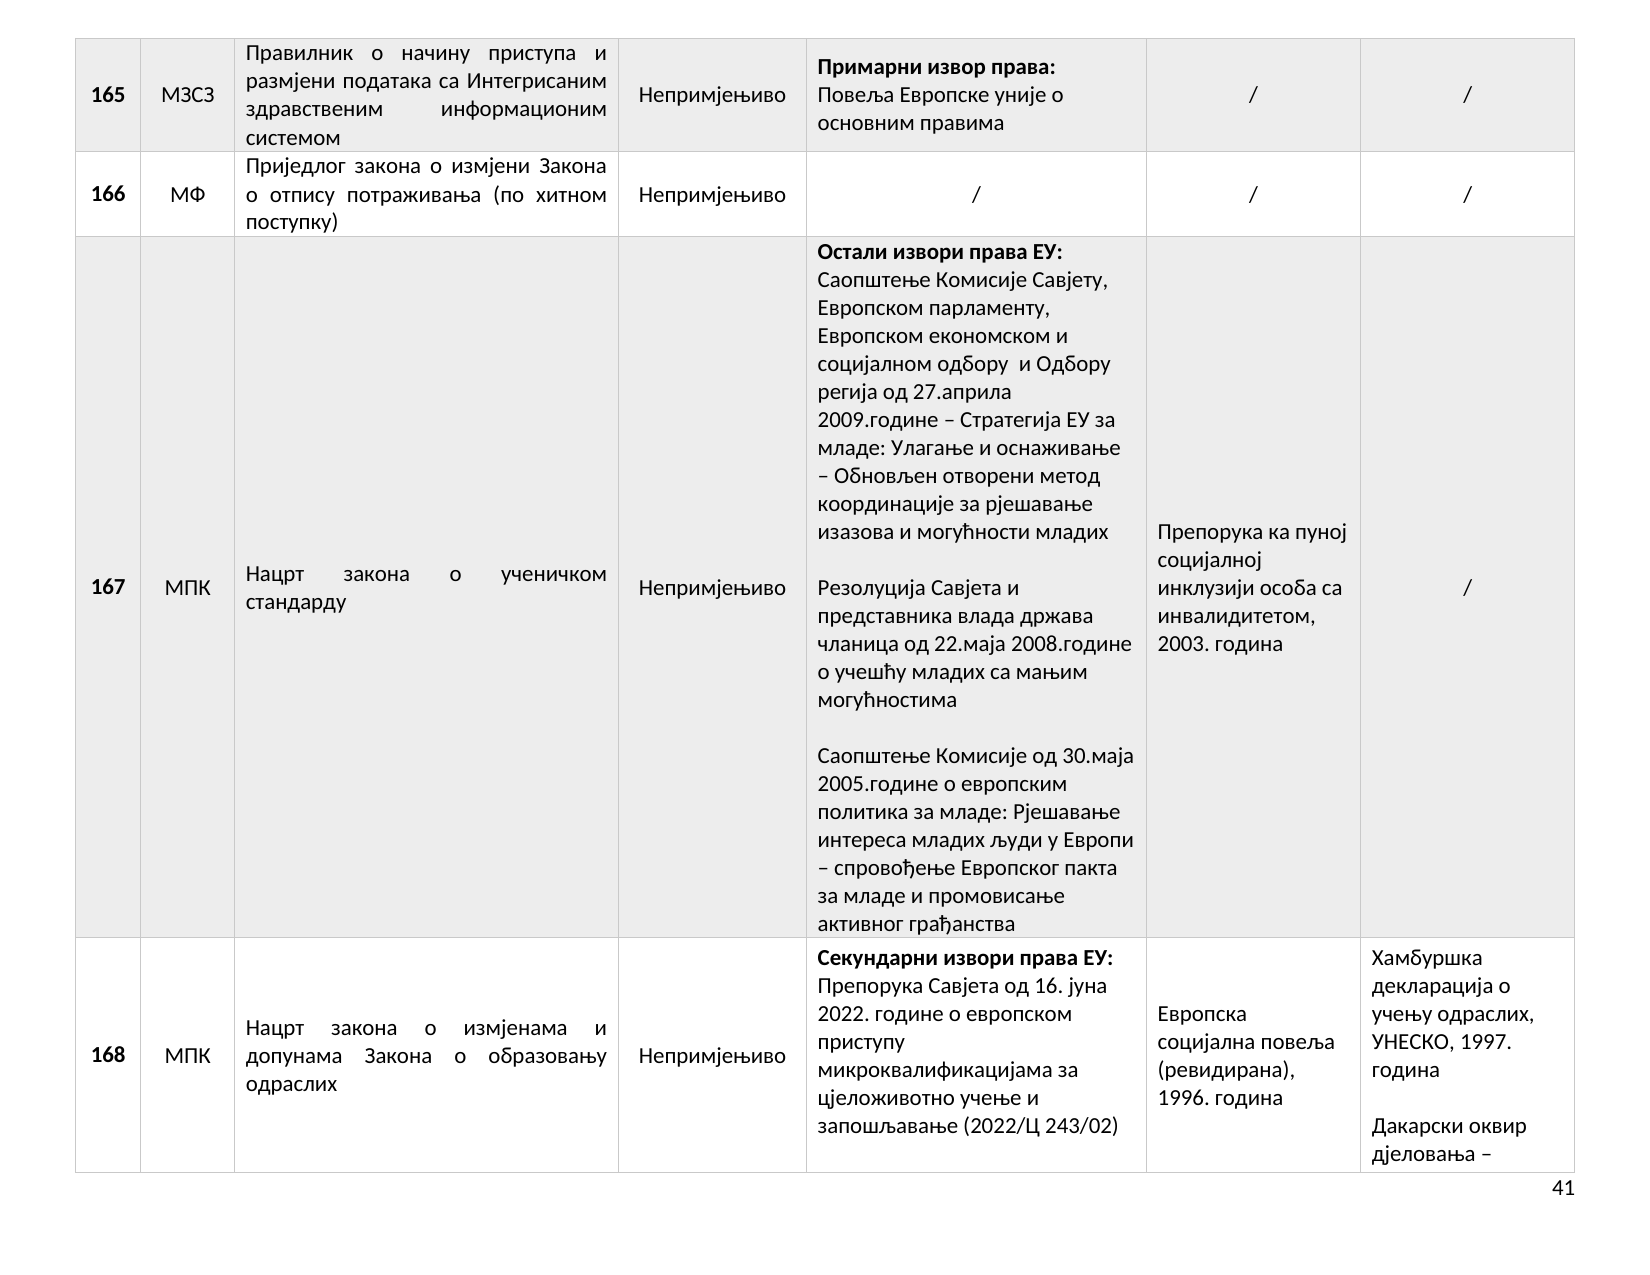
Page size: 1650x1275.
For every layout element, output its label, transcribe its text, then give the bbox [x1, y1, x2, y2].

table_cell Правилник о начину приступа и размјени података са Интегрисаним здравственим информационим системом [235, 39, 618, 151]
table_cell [807, 938, 1146, 1172]
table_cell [1361, 938, 1574, 1172]
table_cell / [1147, 152, 1360, 236]
table_cell МФ [141, 152, 234, 236]
table_cell Нацрт закона о ученичком стандарду [235, 237, 618, 937]
table_cell Препорука ка пуној социјалној инклузији особа са инвалидитетом, 2003. година [1147, 237, 1360, 937]
table_cell Приједлог закона о измјени Закона о отпису потраживања (по хитном поступку) [235, 152, 618, 236]
table_cell МПК [141, 237, 234, 937]
table_cell / [807, 152, 1146, 236]
table_cell 165 [76, 39, 140, 151]
table_cell / [1147, 39, 1360, 151]
table_cell Остали извори права ЕУ: Саопштење Комисије Савјету, Европском парламенту, Европском економском и социјалном одбору и Одбору регија од 27.априла 2009.године – Стратегија ЕУ за младе: Улагање и оснаживање – Обновљен отворени метод координације за рјешавање изазова и могућности младих Резолуција Савјета и представника влада држава чланица од 22.маја 2008.године о учешћу младих са мањим могућностима Саопштење Комисије од 30.маја 2005.године о европским политика за младе: Рјешавање интереса младих људи у Европи – спровођење Европског пакта за младе и промовисање активног грађанства [807, 237, 1146, 937]
table_cell 168 [76, 938, 140, 1172]
table_cell 167 [76, 237, 140, 937]
table_cell МПК [141, 938, 234, 1172]
table_cell Непримјењиво [619, 39, 806, 151]
table_cell Непримјењиво [619, 152, 806, 236]
table_cell Примарни извор права: Повеља Европске уније о основним правима [807, 39, 1146, 151]
table_cell / [1361, 152, 1574, 236]
table_cell / [1361, 237, 1574, 937]
table_cell МЗСЗ [141, 39, 234, 151]
table_cell Непримјењиво [619, 938, 806, 1172]
table_cell 166 [76, 152, 140, 236]
table_cell / [1361, 39, 1574, 151]
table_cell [1147, 938, 1360, 1172]
table_cell Непримјењиво [619, 237, 806, 937]
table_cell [235, 938, 618, 1172]
